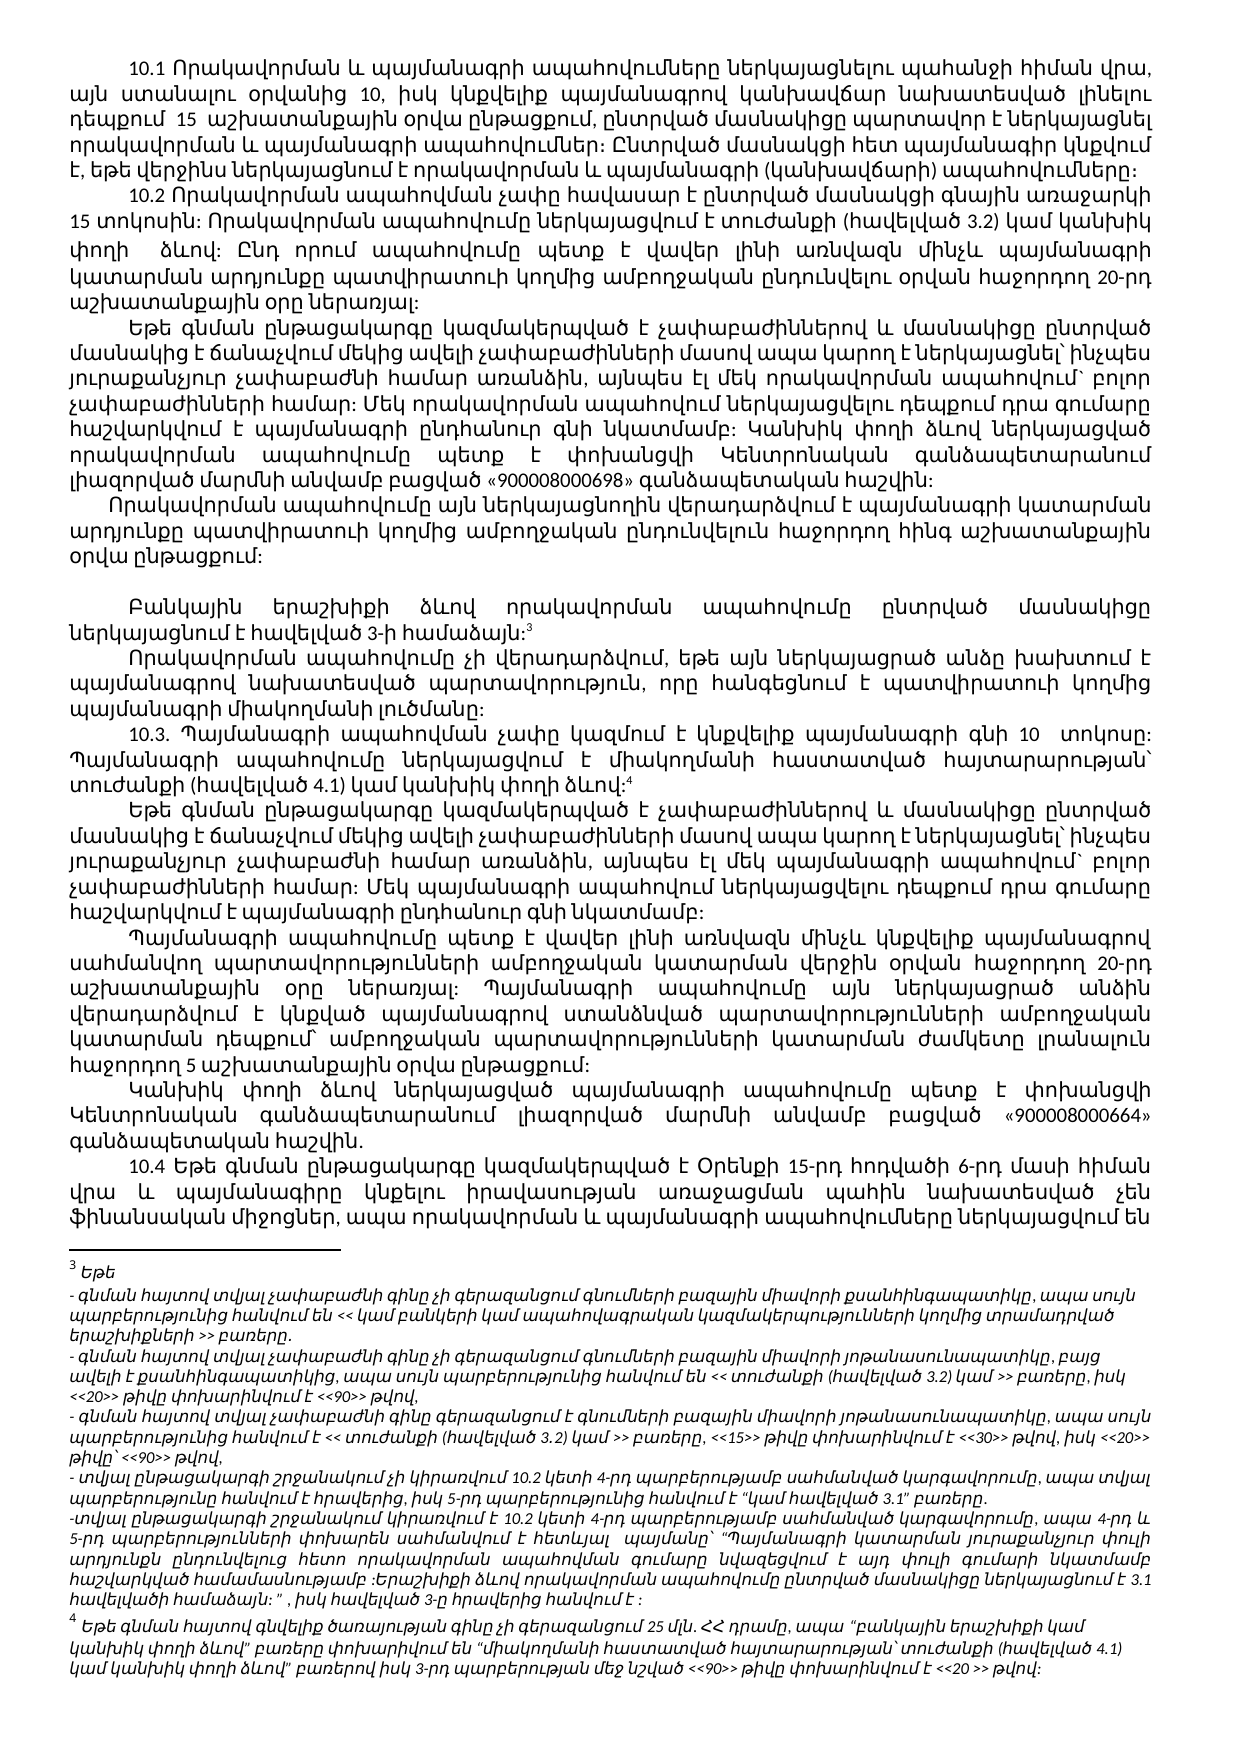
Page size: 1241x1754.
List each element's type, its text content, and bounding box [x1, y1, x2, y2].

text Որակավորման ապահովումը այն ներկայացնողին վերադարձվում է պայմանագրի կատարման արդյունքը պատվիրատուի կողմից ամբողջական ընդունվելուն հաջորդող հինգ աշխատանքային օրվա ընթացքում: [69, 493, 1152, 569]
text Պայմանագրի ապահովումը պետք է վավեր լինի առնվազն մինչև կնքվելիք պայմանագրով սահմանվող պարտավորությունների ամբողջական կատարման վերջին օրվան հաջորդող 20-րդ աշխատանքային օրը ներառյալ: Պայմանագրի ապահովումը այն ներկայացրած անձին վերադարձվում է կնքված պայմանագրով ստանձնված պարտավորությունների ամբողջական կատարման դեպքում՝ ամբողջական պարտավորությունների կատարման ժամկետը լրանալուն հաջորդող 5 աշխատանքային օրվա ընթացքում: [69, 925, 1152, 1077]
text Բանկային երաշխիքի ձևով որակավորման ապահովումը ընտրված մասնակիցը ներկայացնում է հավելված 3-ի համաձայն: [69, 594, 1152, 645]
text Եթե գնման ընթացակարգը կազմակերպված է չափաբաժիններով և մասնակիցը ընտրված մասնակից է ճանաչվում մեկից ավելի չափաբաժինների մասով ապա կարող է ներկայացնել՝ ինչպես յուրաքանչյուր չափաբաժնի համար առանձին, այնպես էլ մեկ որակավորման ապահովում` բոլոր չափաբաժինների համար: Մեկ որակավորման ապահովում ներկայացվելու դեպքում դրա գումարը հաշվարկվում է պայմանագրի ընդհանուր գնի նկատմամբ: Կանխիկ փողի ձևով ներկայացված որակավորման ապահովումը պետք է փոխանցվի Կենտրոնական գանձապետարանում լիազորված մարմնի անվամբ բացված «900008000698» գանձապետական հաշվին: [69, 315, 1152, 493]
text 10.1 Որակավորման և պայմանագրի ապահովումները ներկայացնելու պահանջի հիման վրա, այն ստանալու օրվանից 10, իսկ կնքվելիք պայմանագրով կանխավճար նախատեսված լինելու դեպքում 15 աշխատանքային օրվա ընթացքում, ընտրված մասնակիցը պարտավոր է ներկայացնել որակավորման և պայմանագրի ապահովումներ։ Ընտրված մասնակցի հետ պայմանագիր կնքվում է, եթե վերջինս ներկայացնում է որակավորման և պայմանագրի (կանխավճարի) ապահովումները։ [69, 56, 1152, 183]
text Եթե գնման ընթացակարգը կազմակերպված է չափաբաժիններով և մասնակիցը ընտրված մասնակից է ճանաչվում մեկից ավելի չափաբաժինների մասով ապա կարող է ներկայացնել՝ ինչպես յուրաքանչյուր չափաբաժնի համար առանձին, այնպես էլ մեկ պայմանագրի ապահովում` բոլոր չափաբաժինների համար: Մեկ պայմանագրի ապահովում ներկայացվելու դեպքում դրա գումարը հաշվարկվում է պայմանագրի ընդհանուր գնի նկատմամբ: [69, 798, 1152, 925]
text 10.2 Որակավորման ապահովման չափը հավասար է ընտրված մասնակցի գնային առաջարկի 15 տոկոսին: Որակավորման ապահովումը ներկայացվում է տուժանքի (հավելված 3.2) կամ կանխիկ փողի ձևով: Ընդ որում ապահովումը պետք է վավեր լինի առնվազն մինչև պայմանագրի կատարման արդյունքը պատվիրատուի կողմից ամբողջական ընդունվելու օրվան հաջորդող 20-րդ աշխատանքային օրը ներառյալ: [69, 183, 1152, 315]
text Կանխիկ փողի ձևով ներկայացված պայմանագրի ապահովումը պետք է փոխանցվի Կենտրոնական գանձապետարանում լիազորված մարմնի անվամբ բացված «900008000664» գանձապետական հաշվին. [69, 1077, 1152, 1153]
text 10.3. Պայմանագրի ապահովման չափը կազմում է կնքվելիք պայմանագրի գնի 10 տոկոսը: Պայմանագրի ապահովումը ներկայացվում է միակողմանի հաստատված հայտարարության՝ տուժանքի (հավելված 4.1) կամ կանխիկ փողի ձևով: [69, 721, 1152, 798]
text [69, 1153, 1152, 1230]
text Որակավորման ապահովումը չի վերադարձվում, եթե այն ներկայացրած անձը խախտում է պայմանագրով նախատեսված պարտավորություն, որը հանգեցնում է պատվիրատուի կողմից պայմանագրի միակողմանի լուծմանը: [69, 645, 1152, 721]
